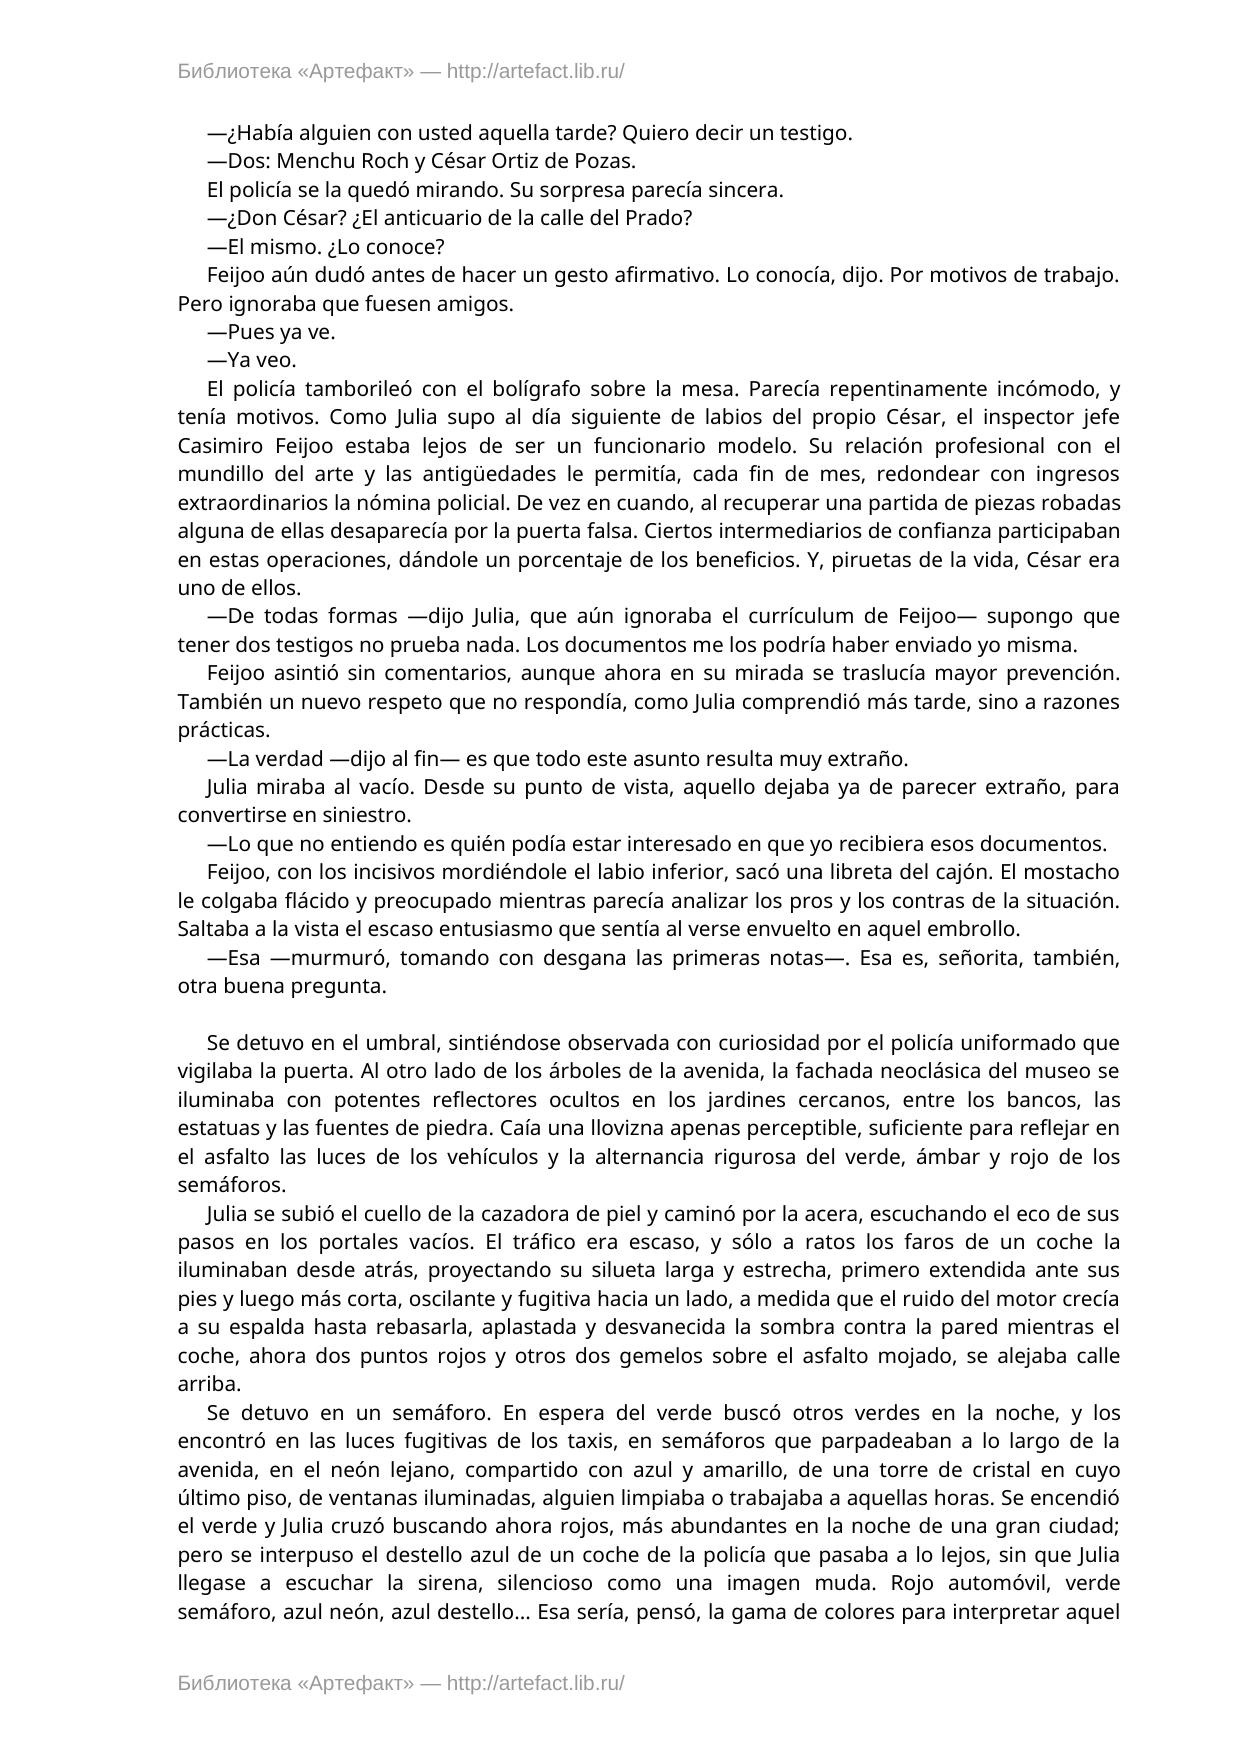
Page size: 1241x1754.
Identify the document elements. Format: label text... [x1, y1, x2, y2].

text —¿Había alguien con usted aquella tarde? Quiero decir un testigo. [177, 118, 1122, 147]
text Se detuvo en el umbral, sintiéndose observada con curiosidad por el policía uniformado que vigilaba la puerta. Al otro lado de los árboles de la avenida, la fachada neoclásica del museo se iluminaba con potentes reflectores ocultos en los jardines cercanos, entre los bancos, las estatuas y las fuentes de piedra. Caía una llovizna apenas perceptible, suficiente para reflejar en el asfalto las luces de los vehículos y la alternancia rigurosa del verde, ámbar y rojo de los semáforos. [177, 1028, 1122, 1199]
text —De todas formas —dijo Julia, que aún ignoraba el currículum de Feijoo— supongo que tener dos testigos no prueba nada. Los documentos me los podría haber enviado yo misma. [177, 602, 1122, 658]
text Feijoo asintió sin comentarios, aunque ahora en su mirada se traslucía mayor prevención. También un nuevo respeto que no respondía, como Julia comprendió más tarde, sino a razones prácticas. [177, 658, 1122, 744]
text —Esa —murmuró, tomando con desgana las primeras notas—. Esa es, señorita, también, otra buena pregunta. [177, 943, 1122, 1000]
text —Ya veo. [177, 346, 1122, 374]
text Feijoo aún dudó antes de hacer un gesto afirmativo. Lo conocía, dijo. Por motivos de trabajo. Pero ignoraba que fuesen amigos. [177, 260, 1122, 317]
text Julia se subió el cuello de la cazadora de piel y caminó por la acera, escuchando el eco de sus pasos en los portales vacíos. El tráfico era escaso, y sólo a ratos los faros de un coche la iluminaban desde atrás, proyectando su silueta larga y estrecha, primero extendida ante sus pies y luego más corta, oscilante y fugitiva hacia un lado, a medida que el ruido del motor crecía a su espalda hasta rebasarla, aplastada y desvanecida la sombra contra la pared mientras el coche, ahora dos puntos rojos y otros dos gemelos sobre el asfalto mojado, se alejaba calle arriba. [177, 1199, 1122, 1398]
text —¿Don César? ¿El anticuario de la calle del Prado? [177, 203, 1122, 232]
text —Pues ya ve. [177, 317, 1122, 346]
text El policía se la quedó mirando. Su sorpresa parecía sincera. [177, 175, 1122, 203]
text —Dos: Menchu Roch y César Ortiz de Pozas. [177, 147, 1122, 175]
text El policía tamborileó con el bolígrafo sobre la mesa. Parecía repentinamente incómodo, y tenía motivos. Como Julia supo al día siguiente de labios del propio César, el inspector jefe Casimiro Feijoo estaba lejos de ser un funcionario modelo. Su relación profesional con el mundillo del arte y las antigüedades le permitía, cada fin de mes, redondear con ingresos extraordinarios la nómina policial. De vez en cuando, al recuperar una partida de piezas robadas alguna de ellas desaparecía por la puerta falsa. Ciertos intermediarios de confianza participaban en estas operaciones, dándole un porcentaje de los beneficios. Y, piruetas de la vida, César era uno de ellos. [177, 374, 1122, 602]
text —Lo que no entiendo es quién podía estar interesado en que yo recibiera esos documentos. [177, 829, 1122, 857]
text Julia miraba al vacío. Desde su punto de vista, aquello dejaba ya de parecer extraño, para convertirse en siniestro. [177, 772, 1122, 829]
text —La verdad —dijo al fin— es que todo este asunto resulta muy extraño. [177, 744, 1122, 772]
text —El mismo. ¿Lo conoce? [177, 232, 1122, 260]
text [177, 1398, 1122, 1625]
text Feijoo, con los incisivos mordiéndole el labio inferior, sacó una libreta del cajón. El mostacho le colgaba flácido y preocupado mientras parecía analizar los pros y los contras de la situación. Saltaba a la vista el escaso entusiasmo que sentía al verse envuelto en aquel embrollo. [177, 857, 1122, 943]
